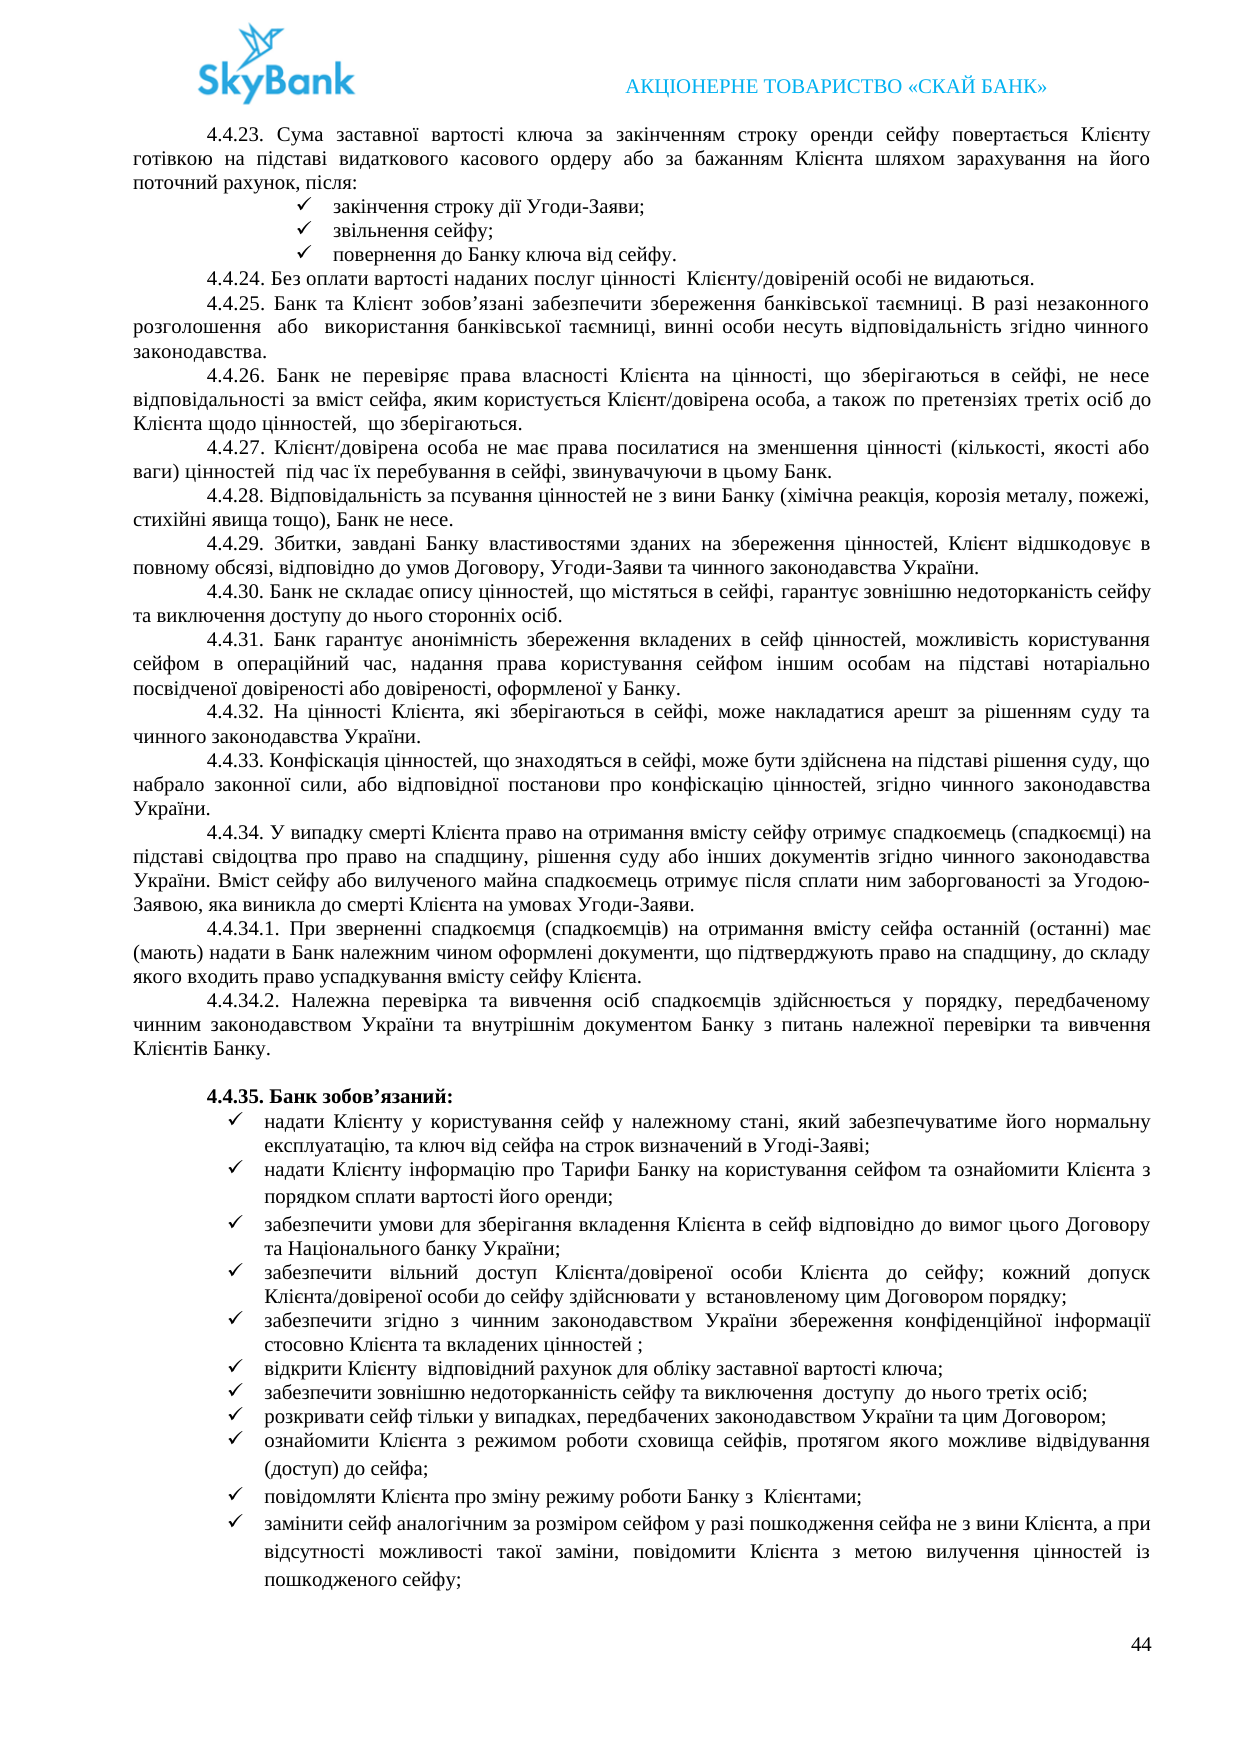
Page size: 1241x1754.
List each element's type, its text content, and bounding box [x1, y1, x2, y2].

text 4.4.35. Банк зобов’язаний: [133, 1084, 1152, 1108]
text 4.4.24. Без оплати вартості наданих послуг цінності Клієнту/довіреній особі не видаються. [133, 266, 1152, 290]
picture [178, 12, 385, 117]
list замінити сейф аналогічним за розміром сейфом у разі пошкодження сейфа не з вини Клієнта, а при відсутності можливості такої заміни, повідомити Клієнта з метою вилучення цінностей із пошкодженого сейфу; [227, 1511, 1152, 1591]
list повернення до Банку ключа від сейфу. [295, 242, 1152, 266]
list забезпечити зовнішню недоторканність сейфу та виключення доступу до нього третіх осіб; [227, 1380, 1152, 1404]
list забезпечити вільний доступ Клієнта/довіреної особи Клієнта до сейфу; кожний допуск Клієнта/довіреної особи до сейфу здійснювати у встановленому цим Договором порядку; [227, 1260, 1152, 1308]
text 4.4.31. Банк гарантує анонімність збереження вкладених в сейф цінностей, можливість користування сейфом в операційний час, надання права користування сейфом іншим особам на підставі нотаріально посвідченої довіреності або довіреності, оформленої у Банку. [133, 627, 1152, 699]
text 4.4.29. Збитки, завдані Банку властивостями зданих на збереження цінностей, Клієнт відшкодовує в повному обсязі, відповідно до умов Договору, Угоди-Заяви та чинного законодавства України. [133, 531, 1152, 579]
list ознайомити Клієнта з режимом роботи сховища сейфів, протягом якого можливе відвідування (доступ) до сейфа; [227, 1428, 1152, 1480]
list повідомляти Клієнта про зміну режиму роботи Банку з Клієнтами; [227, 1484, 1152, 1508]
picture [947, 82, 954, 91]
text 4.4.32. На цінності Клієнта, які зберігаються в сейфі, може накладатися арешт за рішенням суду та чинного законодавства України. [133, 699, 1152, 748]
text 4.4.34. У випадку смерті Клієнта право на отримання вмісту сейфу отримує спадкоємець (спадкоємці) на підставі свідоцтва про право на спадщину, рішення суду або інших документів згідно чинного законодавства України. Вміст сейфу або вилученого майна спадкоємець отримує після сплати ним заборгованості за Угодою-Заявою, яка виникла до смерті Клієнта на умовах Угоди-Заяви. [133, 820, 1152, 916]
picture [860, 79, 866, 91]
list звільнення сейфу; [295, 218, 1152, 242]
text 4.4.34.2. Належна перевірка та вивчення осіб спадкоємців здійснюється у порядку, передбаченому чинним законодавством України та внутрішнім документом Банку з питань належної перевірки та вивчення Клієнтів Банку. [133, 988, 1152, 1060]
text 4.4.23. Сума заставної вартості ключа за закінченням строку оренди сейфу повертається Клієнту готівкою на підставі видаткового касового ордеру або за бажанням Клієнта шляхом зарахування на його поточний рахунок, після: [133, 122, 1152, 194]
list відкрити Клієнту відповідний рахунок для обліку заставної вартості ключа; [227, 1356, 1152, 1380]
list закінчення строку дії Угоди-Заяви; [295, 194, 1152, 218]
list забезпечити умови для зберігання вкладення Клієнта в сейф відповідно до вимог цього Договору та Національного банку України; [227, 1212, 1152, 1260]
list надати Клієнту у користування сейф у належному стані, який забезпечуватиме його нормальну експлуатацію, та ключ від сейфа на строк визначений в Угоді-Заяві; [227, 1108, 1152, 1157]
text 4.4.26. Банк не перевіряє права власності Клієнта на цінності, що зберігаються в сейфі, не несе відповідальності за вміст сейфа, яким користується Клієнт/довірена особа, а також по претензіях третіх осіб до Клієнта щодо цінностей, що зберігаються. [133, 363, 1152, 435]
text 4.4.34.1. При зверненні спадкоємця (спадкоємців) на отримання вмісту сейфа останній (останні) має (мають) надати в Банк належним чином оформлені документи, що підтверджують право на спадщину, до складу якого входить право успадкування вмісту сейфу Клієнта. [133, 916, 1152, 988]
text 4.4.27. Клієнт/довірена особа не має права посилатися на зменшення цінності (кількості, якості або ваги) цінностей під час їх перебування в сейфі, звинувачуючи в цьому Банк. [133, 435, 1152, 483]
list розкривати сейф тільки у випадках, передбачених законодавством України та цим Договором; [227, 1404, 1152, 1428]
text 4.4.28. Відповідальність за псування цінностей не з вини Банку (хімічна реакція, корозія металу, пожежі, стихійні явища тощо), Банк не несе. [133, 483, 1152, 531]
text 4.4.25. Банк та Клієнт зобов’язані забезпечити збереження банківської таємниці. В разі незаконного розголошення або використання банківської таємниці, винні особи несуть відповідальність згідно чинного законодавства. [133, 290, 1152, 363]
list забезпечити згідно з чинним законодавством України збереження конфіденційної інформації стосовно Клієнта та вкладених цінностей ; [227, 1308, 1152, 1356]
text 4.4.33. Конфіскація цінностей, що знаходяться в сейфі, може бути здійснена на підставі рішення суду, що набрало законної сили, або відповідної постанови про конфіскацію цінностей, згідно чинного законодавства України. [133, 748, 1152, 820]
text 4.4.30. Банк не складає опису цінностей, що містяться в сейфі, гарантує зовнішню недоторканість сейфу та виключення доступу до нього сторонніх осіб. [133, 579, 1152, 627]
list надати Клієнту інформацію про Тарифи Банку на користування сейфом та ознайомити Клієнта з порядком сплати вартості його оренди; [227, 1157, 1152, 1208]
picture [996, 82, 1001, 90]
